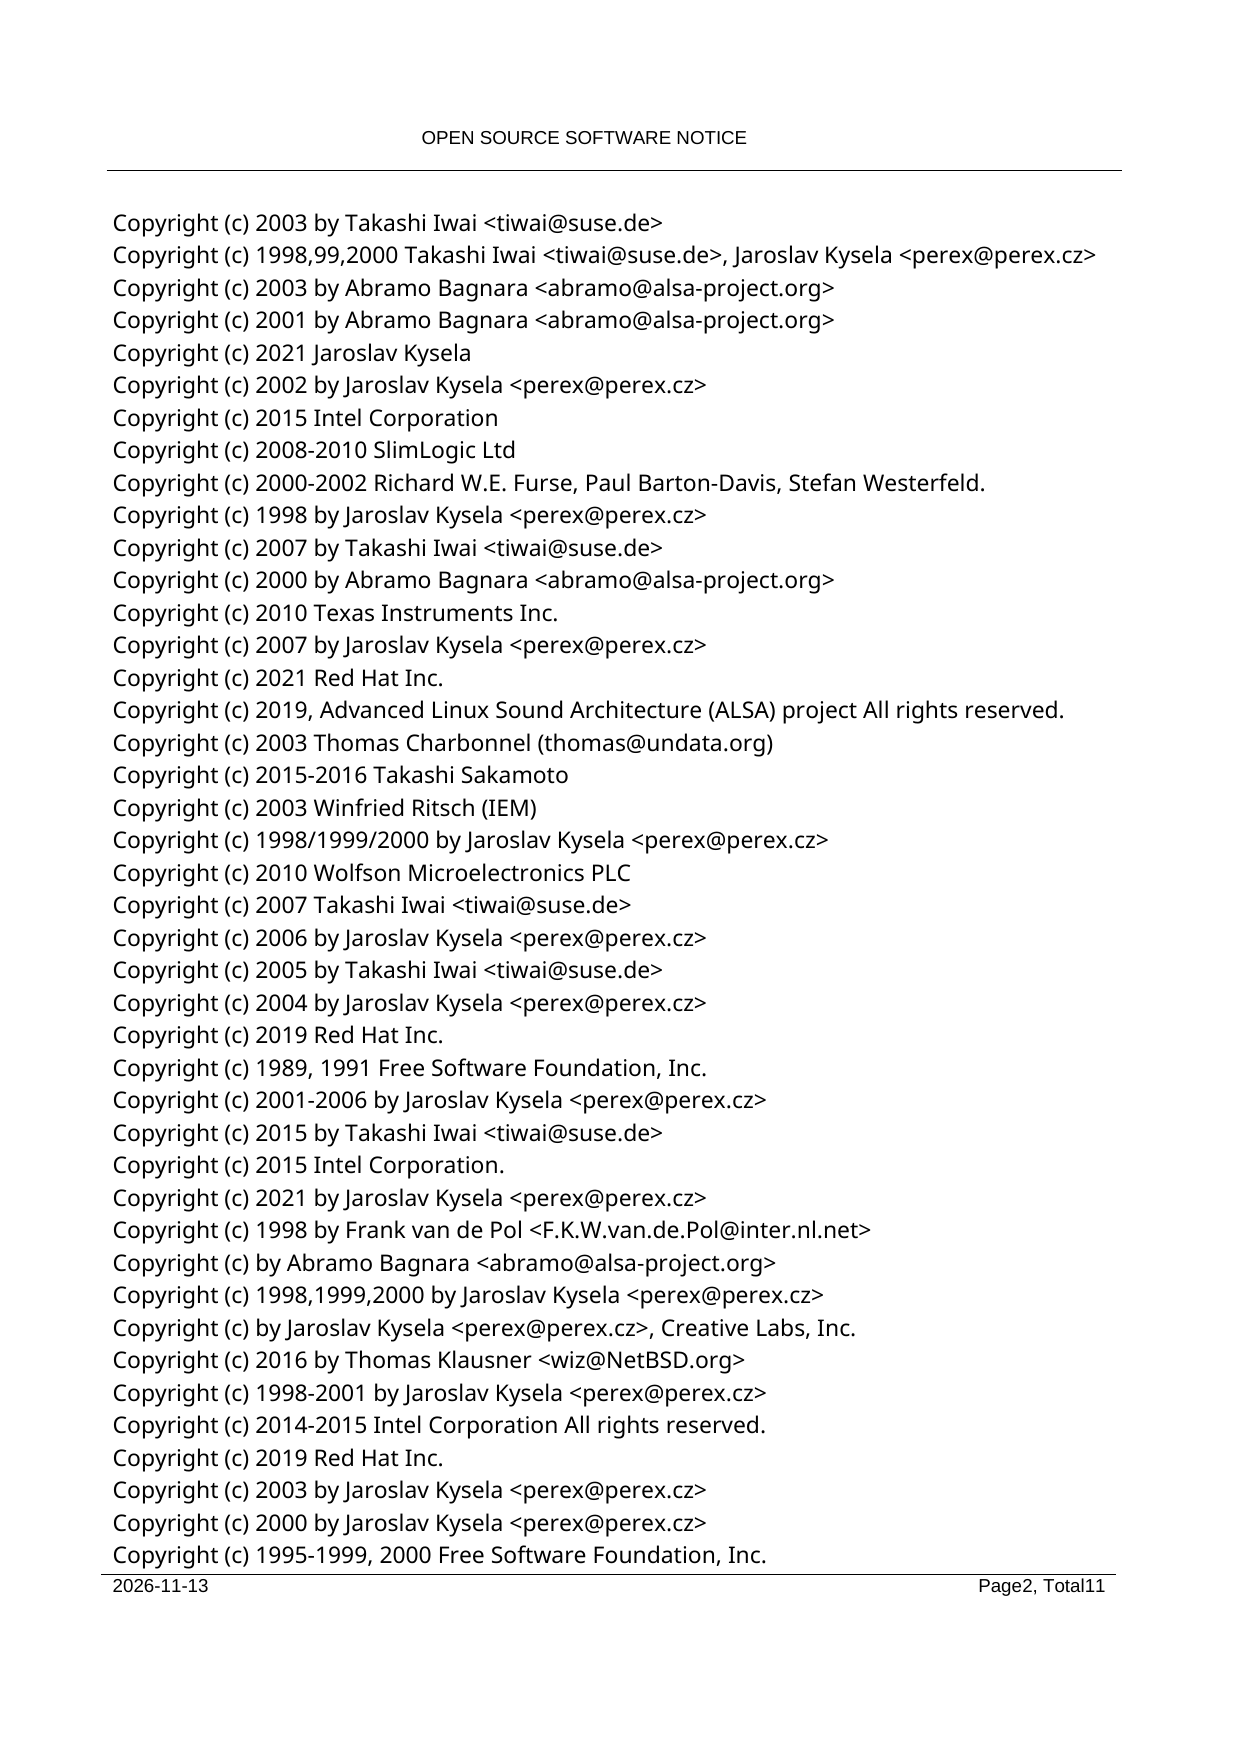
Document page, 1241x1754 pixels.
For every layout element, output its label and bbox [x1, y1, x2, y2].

text [112, 206, 1128, 1571]
